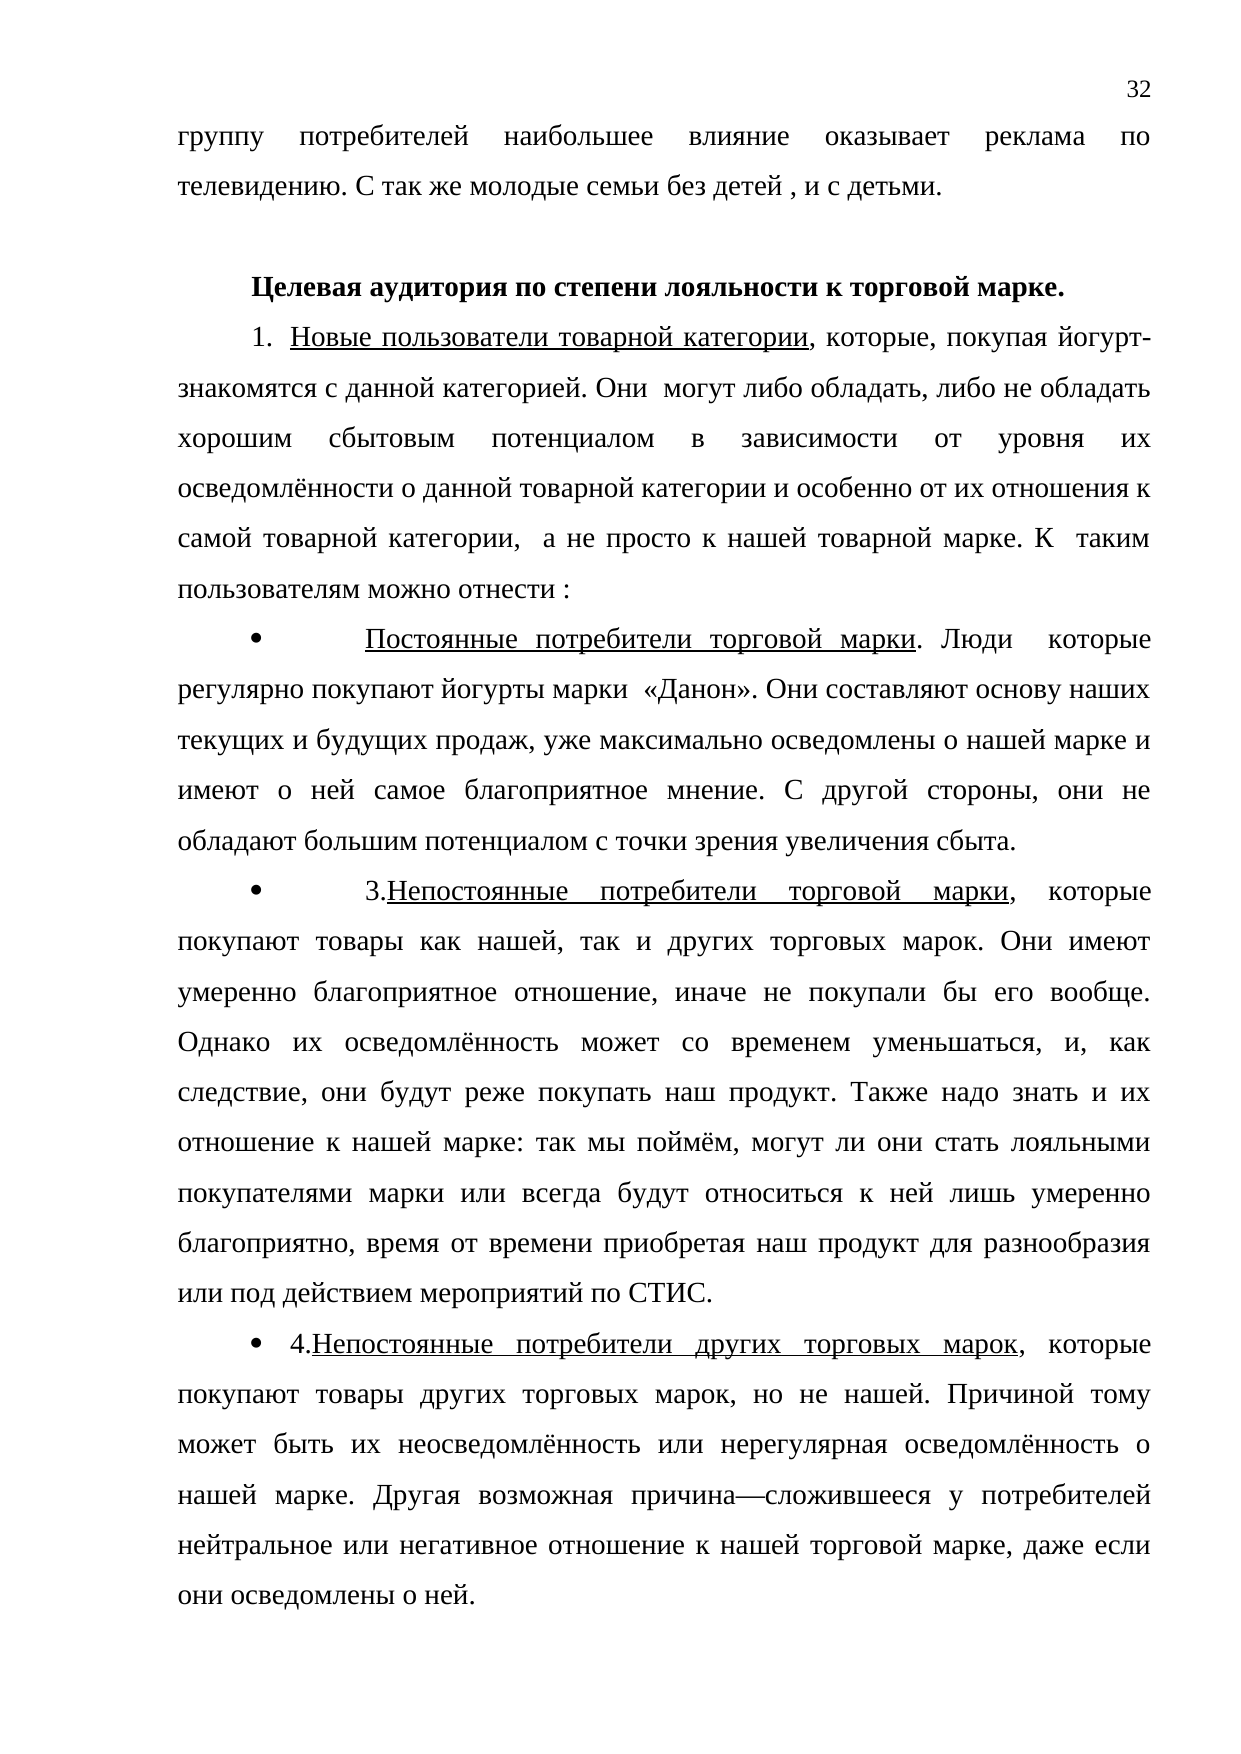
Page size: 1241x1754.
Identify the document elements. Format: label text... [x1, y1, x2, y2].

list Постоянные потребители торговой марки. Люди которые регулярно покупают йогурты марки «Данон». Они составляют основу наших текущих и будущих продаж, уже максимально осведомлены о нашей марке и имеют о ней самое благоприятное мнение. С другой стороны, они не обладают большим потенциалом с точки зрения увеличения сбыта. [177, 621, 1152, 856]
list 3.Непостоянные потребители торговой марки, которые покупают товары как нашей, так и других торговых марок. Они имеют умеренно благоприятное отношение, иначе не покупали бы его вообще. Однако их осведомлённость может со временем уменьшаться, и, как следствие, они будут реже покупать наш продукт. Также надо знать и их отношение к нашей марке: так мы поймём, могут ли они стать лояльными покупателями марки или всегда будут относиться к ней лишь умеренно благоприятно, время от времени приобретая наш продукт для разнообразия или под действием мероприятий по СТИС. [177, 873, 1152, 1309]
text Целевая аудитория по степени лояльности к торговой марке. [177, 269, 1152, 303]
list Новые пользователи товарной категории, которые, покупая йогурт- знакомятся с данной категорией. Они могут либо обладать, либо не обладать хорошим сбытовым потенциалом в зависимости от уровня их осведомлённости о данной товарной категории и особенно от их отношения к самой товарной категории, а не просто к нашей товарной марке. К таким пользователям можно отнести : [177, 319, 1152, 604]
list 4.Непостоянные потребители других торговых марок, которые покупают товары других торговых марок, но не нашей. Причиной тому может быть их неосведомлённость или нерегулярная осведомлённость о нашей марке. Другая возможная причина—сложившееся у потребителей нейтральное или негативное отношение к нашей торговой марке, даже если они осведомлены о ней. [177, 1326, 1152, 1611]
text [177, 118, 1152, 202]
